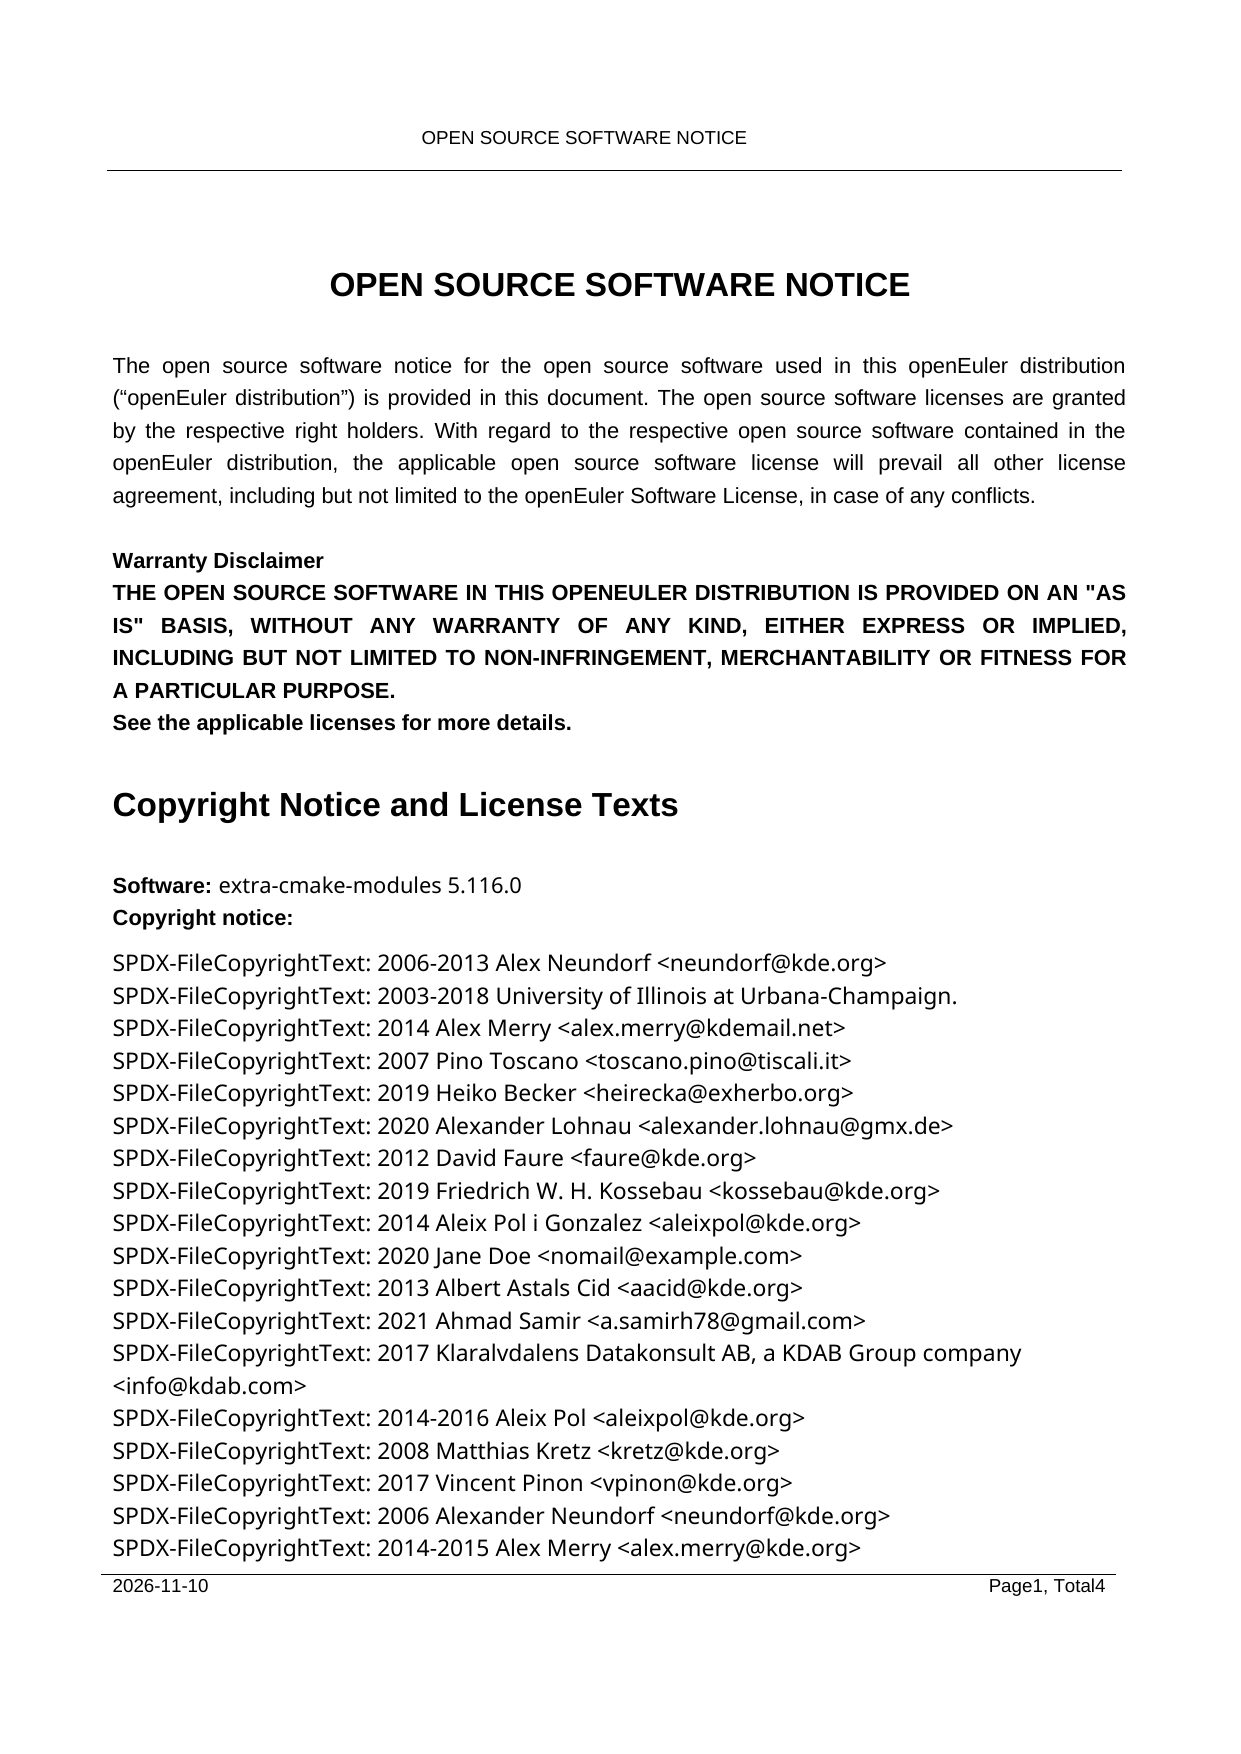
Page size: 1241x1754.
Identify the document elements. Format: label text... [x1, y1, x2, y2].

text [112, 947, 1128, 1564]
text THE OPEN SOURCE SOFTWARE IN THIS OPENEULER DISTRIBUTION IS PROVIDED ON AN "AS IS" BASIS, WITHOUT ANY WARRANTY OF ANY KIND, EITHER EXPRESS OR IMPLIED, INCLUDING BUT NOT LIMITED TO NON-INFRINGEMENT, MERCHANTABILITY OR FITNESS FOR A PARTICULAR PURPOSE. See the applicable licenses for more details. [112, 576, 1128, 739]
text OPEN SOURCE SOFTWARE NOTICE [112, 251, 1128, 316]
title Software: extra-cmake-modules 5.116.0 [112, 869, 1128, 901]
text Copyright notice: [112, 901, 1128, 934]
text Copyright Notice and License Texts [112, 771, 1128, 836]
text Warranty Disclaimer [112, 544, 1128, 576]
text The open source software notice for the open source software used in this openEuler distribution (“openEuler distribution”) is provided in this document. The open source software licenses are granted by the respective right holders. With regard to the respective open source software contained in the openEuler distribution, the applicable open source software license will prevail all other license agreement, including but not limited to the openEuler Software License, in case of any conflicts. [112, 349, 1128, 511]
